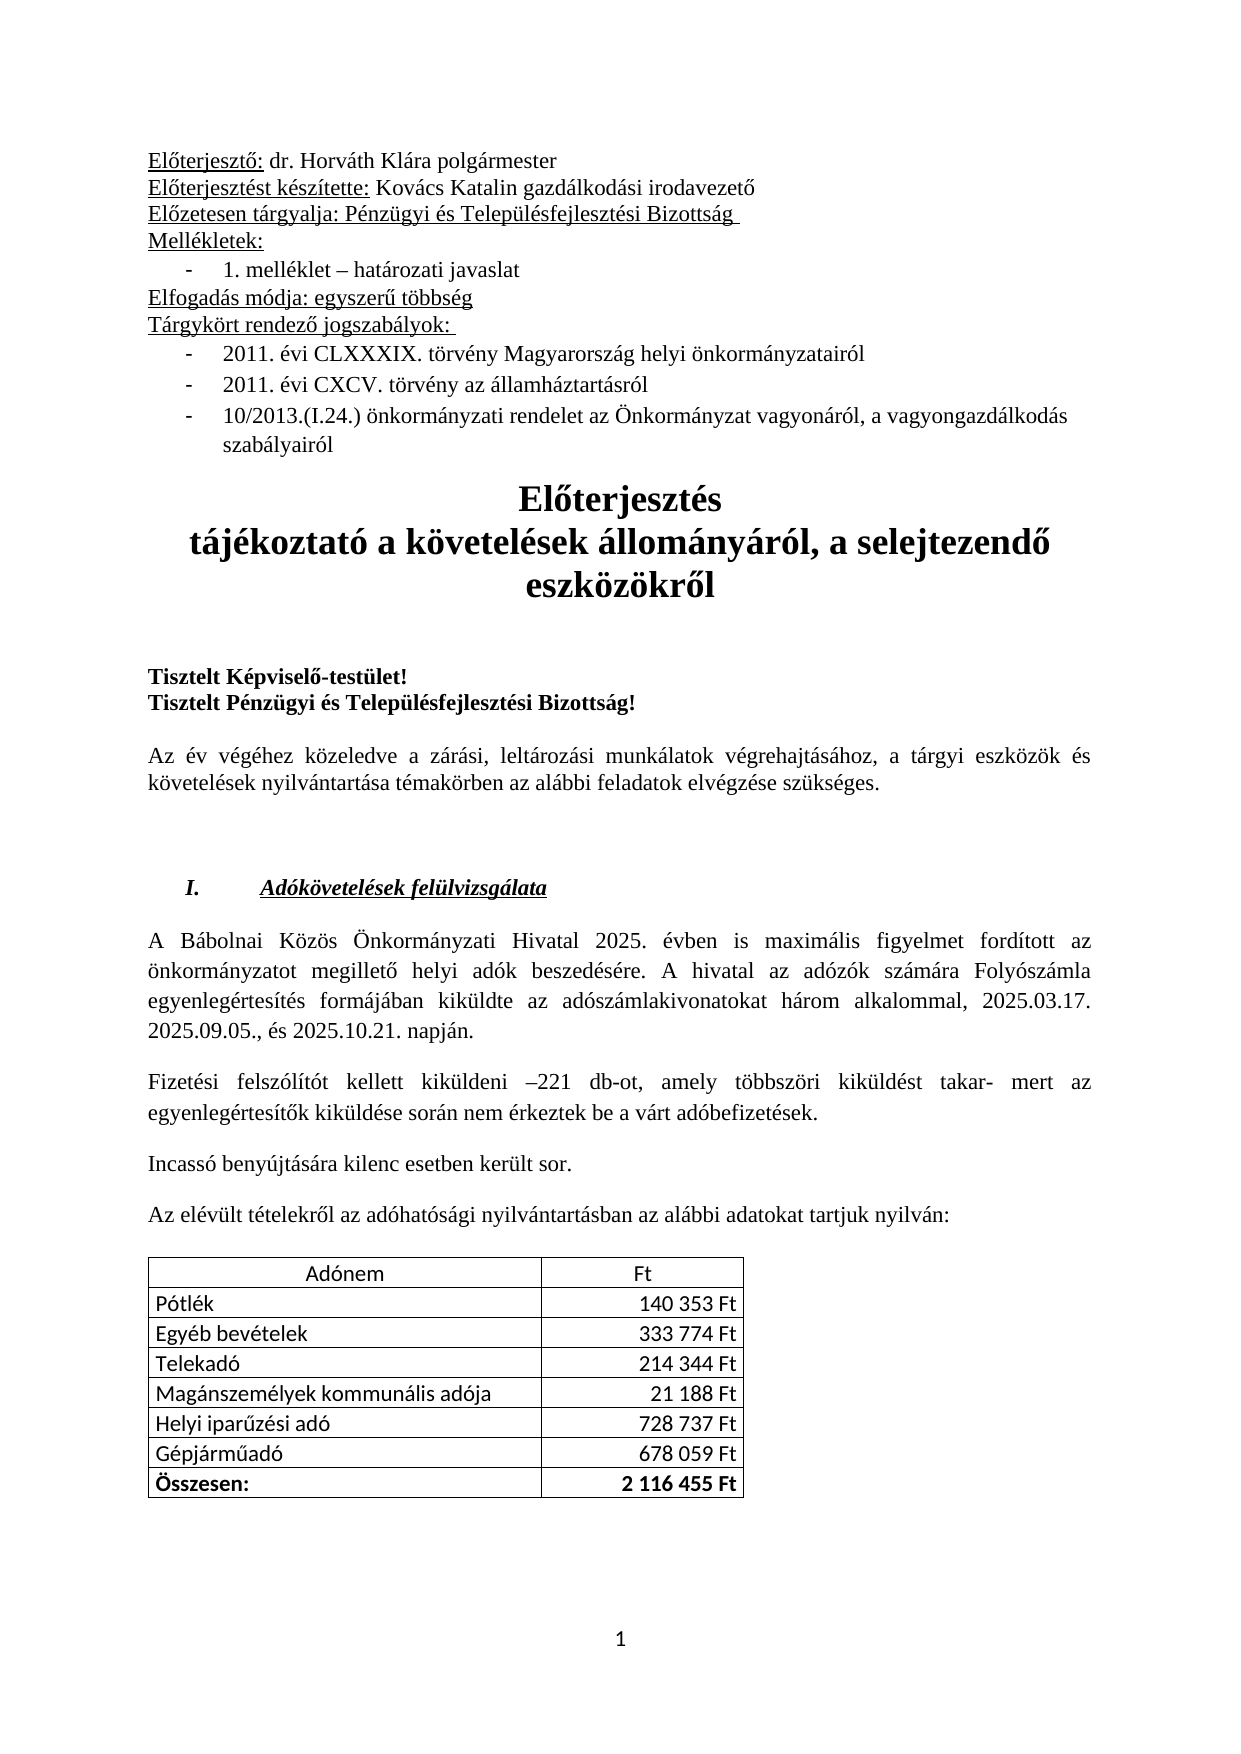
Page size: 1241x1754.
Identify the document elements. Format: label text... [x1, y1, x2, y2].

text Tárgykört rendező jogszabályok: [148, 311, 1093, 337]
text Elfogadás módja: egyszerű többség [148, 284, 1093, 311]
text Tisztelt Képviselő-testület! [148, 663, 1093, 689]
table_cell 678 059 Ft [542, 1438, 743, 1467]
text Az elévült tételekről az adóhatósági nyilvántartásban az alábbi adatokat tartjuk nyilván: [148, 1201, 1093, 1227]
table_cell 728 737 Ft [542, 1408, 743, 1437]
text Előzetesen tárgyalja: Pénzügyi és Településfejlesztési Bizottság [148, 200, 1093, 227]
table_cell 214 344 Ft [542, 1348, 743, 1377]
table_cell 2 116 455 Ft [542, 1468, 743, 1497]
list 10/2013.(I.24.) önkormányzati rendelet az Önkormányzat vagyonáról, a vagyongazdálkodás szabályairól [185, 399, 1093, 457]
text Előterjesztést készítette: Kovács Katalin gazdálkodási irodavezető [148, 174, 1093, 200]
text Előterjesztő: dr. Horváth Klára polgármester [148, 148, 1093, 174]
table_header Ft [542, 1258, 743, 1287]
list 2011. évi CXCV. törvény az államháztartásról [185, 368, 1093, 399]
table_cell Pótlék [149, 1288, 541, 1317]
list 1. melléklet – határozati javaslat [185, 253, 1093, 284]
table_cell Helyi iparűzési adó [149, 1408, 541, 1437]
table_cell Telekadó [149, 1348, 541, 1377]
table_cell Egyéb bevételek [149, 1318, 541, 1347]
list 2011. évi CLXXXIX. törvény Magyarország helyi önkormányzatairól [185, 337, 1093, 368]
text tájékoztató a követelések állományáról, a selejtezendő eszközökről [148, 519, 1093, 606]
table_cell 21 188 Ft [542, 1378, 743, 1407]
text A Bábolnai Közös Önkormányzati Hivatal 2025. évben is maximális figyelmet fordított az önkormányzatot megillető helyi adók beszedésére. A hivatal az adózók számára Folyószámla egyenlegértesítés formájában kiküldte az adószámlakivonatokat három alkalommal, 2025.03.17. 2025.09.05., és 2025.10.21. napján. [148, 927, 1093, 1044]
list Adókövetelések felülvizsgálata [185, 874, 1093, 900]
table_cell 333 774 Ft [542, 1318, 743, 1347]
table_cell Összesen: [149, 1468, 541, 1497]
text Tisztelt Pénzügyi és Településfejlesztési Bizottság! [148, 689, 1093, 716]
text Fizetési felszólítót kellett kiküldeni –221 db-ot, amely többszöri kiküldést takar- mert az egyenlegértesítők kiküldése során nem érkeztek be a várt adóbefizetések. [148, 1068, 1093, 1125]
text Előterjesztés [148, 476, 1093, 519]
table_cell 140 353 Ft [542, 1288, 743, 1317]
table_header Adónem [149, 1258, 541, 1287]
text Incassó benyújtására kilenc esetben került sor. [148, 1149, 1093, 1176]
table_cell Gépjárműadó [149, 1438, 541, 1467]
text Az év végéhez közeledve a zárási, leltározási munkálatok végrehajtásához, a tárgyi eszközök és követelések nyilvántartása témakörben az alábbi feladatok elvégzése szükséges. [148, 742, 1093, 795]
table_cell Magánszemélyek kommunális adója [149, 1378, 541, 1407]
text Mellékletek: [148, 227, 1093, 253]
